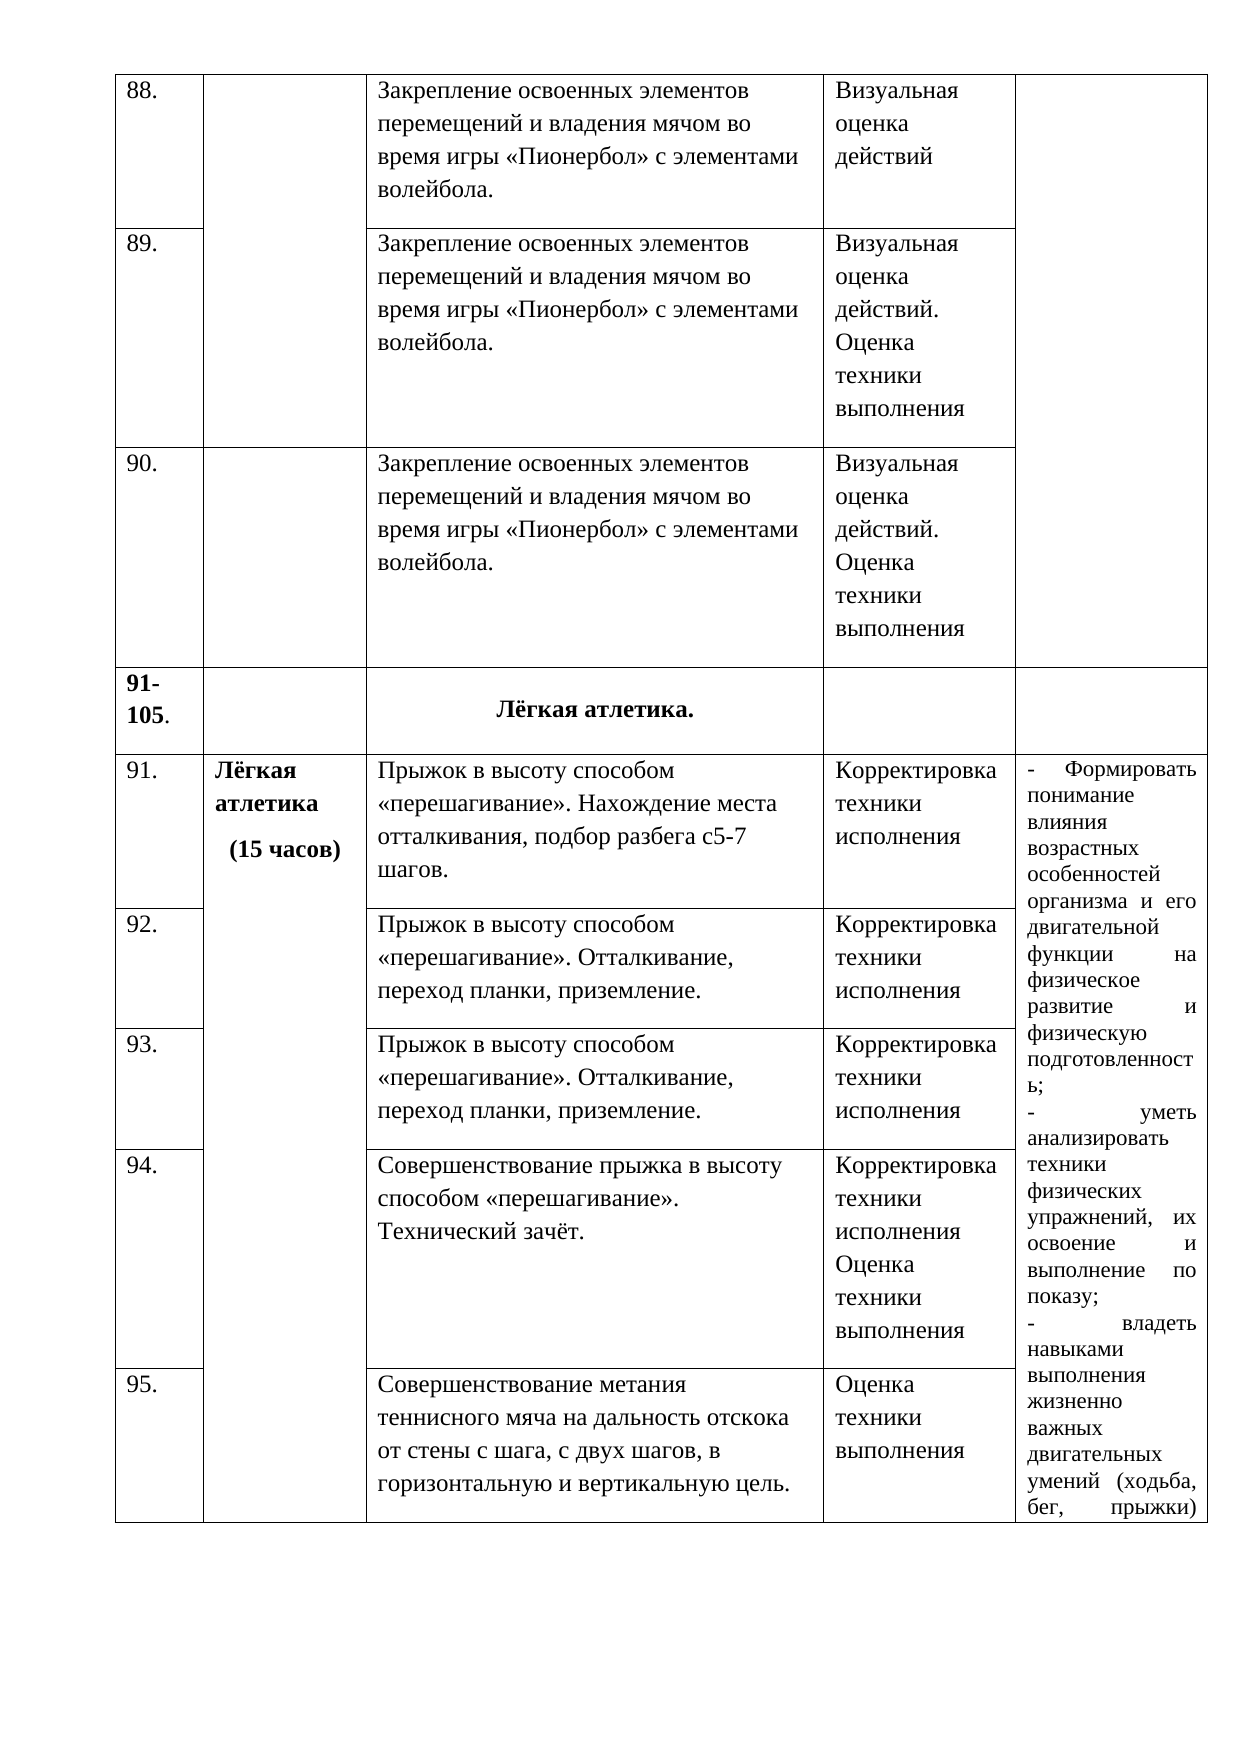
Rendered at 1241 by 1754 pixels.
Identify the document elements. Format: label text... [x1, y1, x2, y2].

table_cell 94. [116, 1150, 203, 1368]
table_cell Корректировка техники исполнения Оценка техники выполнения [824, 1150, 1015, 1368]
table_cell Прыжок в высоту способом «перешагивание». Отталкивание, переход планки, приземление. [367, 1029, 823, 1149]
table_cell [1016, 668, 1207, 754]
table_cell 95. [116, 1369, 203, 1522]
table_cell Лёгкая атлетика (15 часов) [204, 755, 366, 1522]
table_cell Закрепление освоенных элементов перемещений и владения мячом во время игры «Пионербол» с элементами волейбола. [367, 448, 823, 667]
table_cell Визуальная оценка действий [824, 75, 1015, 227]
table_cell 91-105. [116, 668, 203, 754]
table_cell Закрепление освоенных элементов перемещений и владения мячом во время игры «Пионербол» с элементами волейбола. [367, 229, 823, 447]
table_cell Корректировка техники исполнения [824, 909, 1015, 1028]
table_cell [204, 668, 366, 754]
table_cell [824, 668, 1015, 754]
table_cell Прыжок в высоту способом «перешагивание». Нахождение места отталкивания, подбор разбега с5-7 шагов. [367, 755, 823, 908]
table_cell 89. [116, 229, 203, 447]
table_cell 91. [116, 755, 203, 908]
table_cell Корректировка техники исполнения [824, 1029, 1015, 1149]
table_cell 93. [116, 1029, 203, 1149]
table_cell Прыжок в высоту способом «перешагивание». Отталкивание, переход планки, приземление. [367, 909, 823, 1028]
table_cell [367, 1369, 823, 1522]
table_cell Лёгкая атлетика. [367, 668, 823, 754]
table_cell Корректировка техники исполнения [824, 755, 1015, 908]
table_cell 90. [116, 448, 203, 667]
table_cell [204, 448, 366, 667]
table_cell Совершенствование прыжка в высоту способом «перешагивание». Технический зачёт. [367, 1150, 823, 1368]
table_cell 88. [116, 75, 203, 227]
table_cell Закрепление освоенных элементов перемещений и владения мячом во время игры «Пионербол» с элементами волейбола. [367, 75, 823, 227]
table_cell Визуальная оценка действий. Оценка техники выполнения [824, 448, 1015, 667]
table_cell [824, 1369, 1015, 1522]
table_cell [824, 229, 1015, 447]
table_cell - Формировать понимание влияния возрастных особенностей организма и его двигательной функции на физическое развитие и физическую подготовленность; - уметь анализировать техники физических упражнений, их освоение и выполнение по показу; - владеть навыками выполнения жизненно важных двигательных умений (ходьба, бег, прыжки) различными способами, в различных изменяющихся внешних условиях; - знать достижения российских спортсменов в различных видах спорта; - владеть техникой выполнения тестовых испытаний Всероссийского физкультурно-спортивного комплекса «Готов к труду и обороне» (ГТО). [1016, 755, 1207, 1522]
table_cell 92. [116, 909, 203, 1028]
